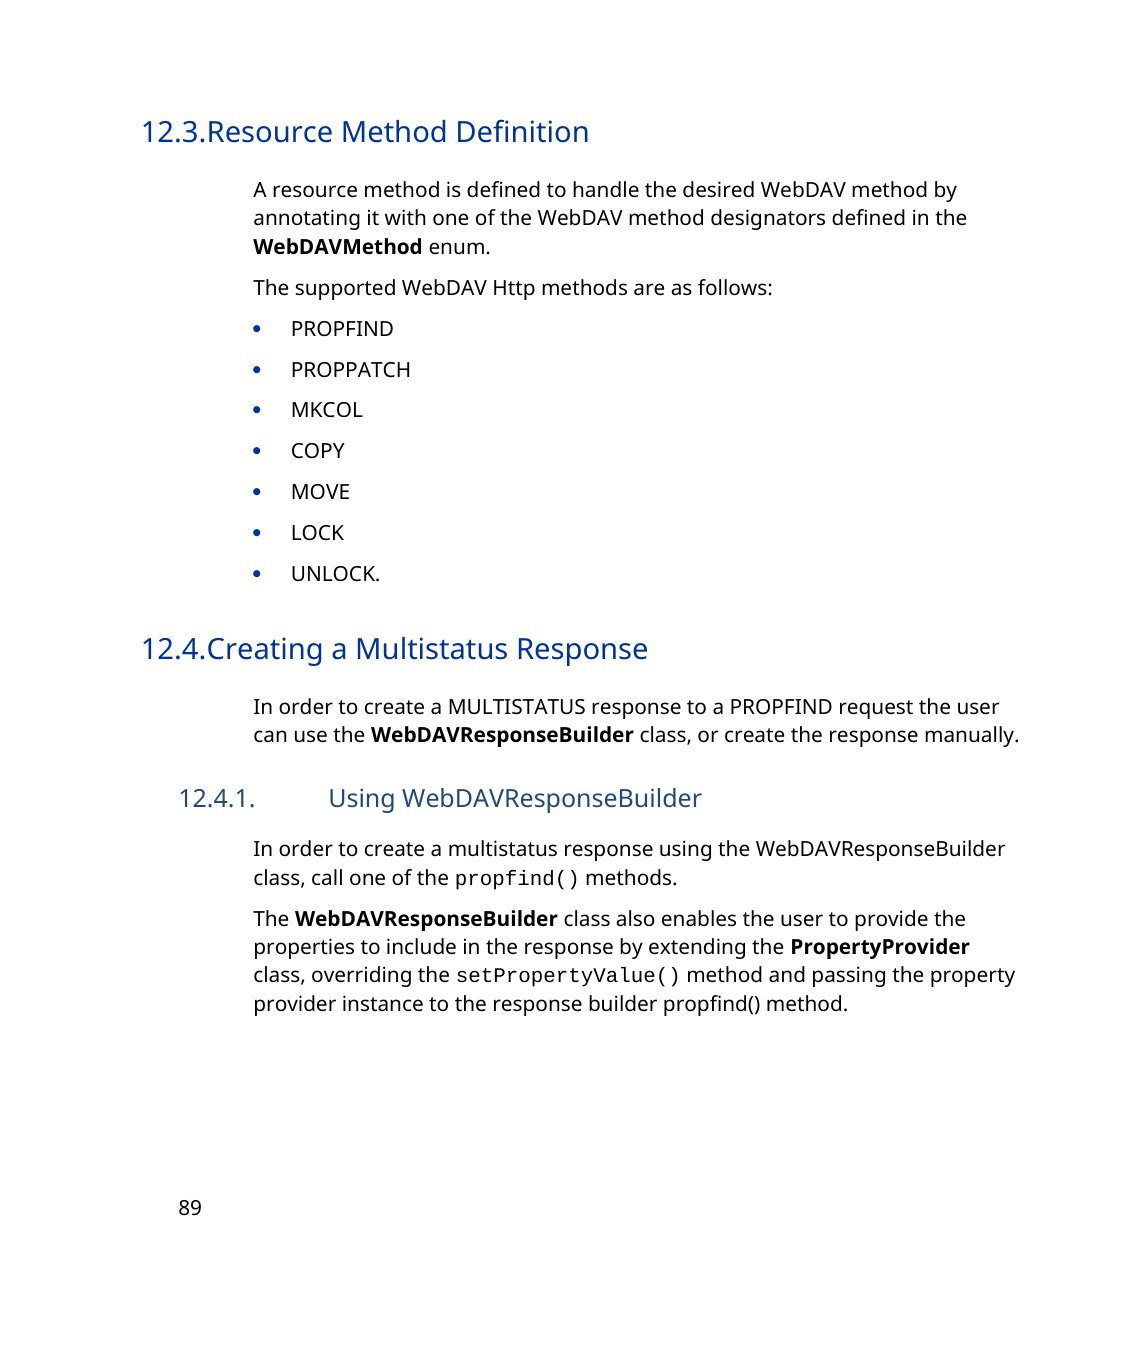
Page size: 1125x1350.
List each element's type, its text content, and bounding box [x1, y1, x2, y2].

text The supported WebDAV Http methods are as follows: [253, 273, 1022, 301]
text The WebDAVResponseBuilder class also enables the user to provide the properties to include in the response by extending the PropertyProvider class, overriding the setPropertyValue() method and passing the property provider instance to the response builder propfind() method. [253, 904, 1022, 1018]
text Creating a Multistatus Response [141, 629, 1022, 667]
text COPY [253, 437, 1022, 465]
text PROPPATCH [253, 355, 1022, 383]
text PROPFIND [253, 314, 1022, 342]
text Using WebDAVResponseBuilder [178, 782, 1022, 813]
text MKCOL [253, 396, 1022, 424]
text LOCK [253, 518, 1022, 547]
text In order to create a MULTISTATUS response to a PROPFIND request the user can use the WebDAVResponseBuilder class, or create the response manually. [253, 692, 1022, 749]
text Resource Method Definition [141, 112, 1022, 150]
text UNLOCK. [253, 559, 1022, 588]
text In order to create a multistatus response using the WebDAVResponseBuilder class, call one of the propfind() methods. [253, 834, 1022, 891]
text MOVE [253, 477, 1022, 506]
text A resource method is defined to handle the desired WebDAV method by annotating it with one of the WebDAV method designators defined in the WebDAVMethod enum. [253, 175, 1022, 260]
